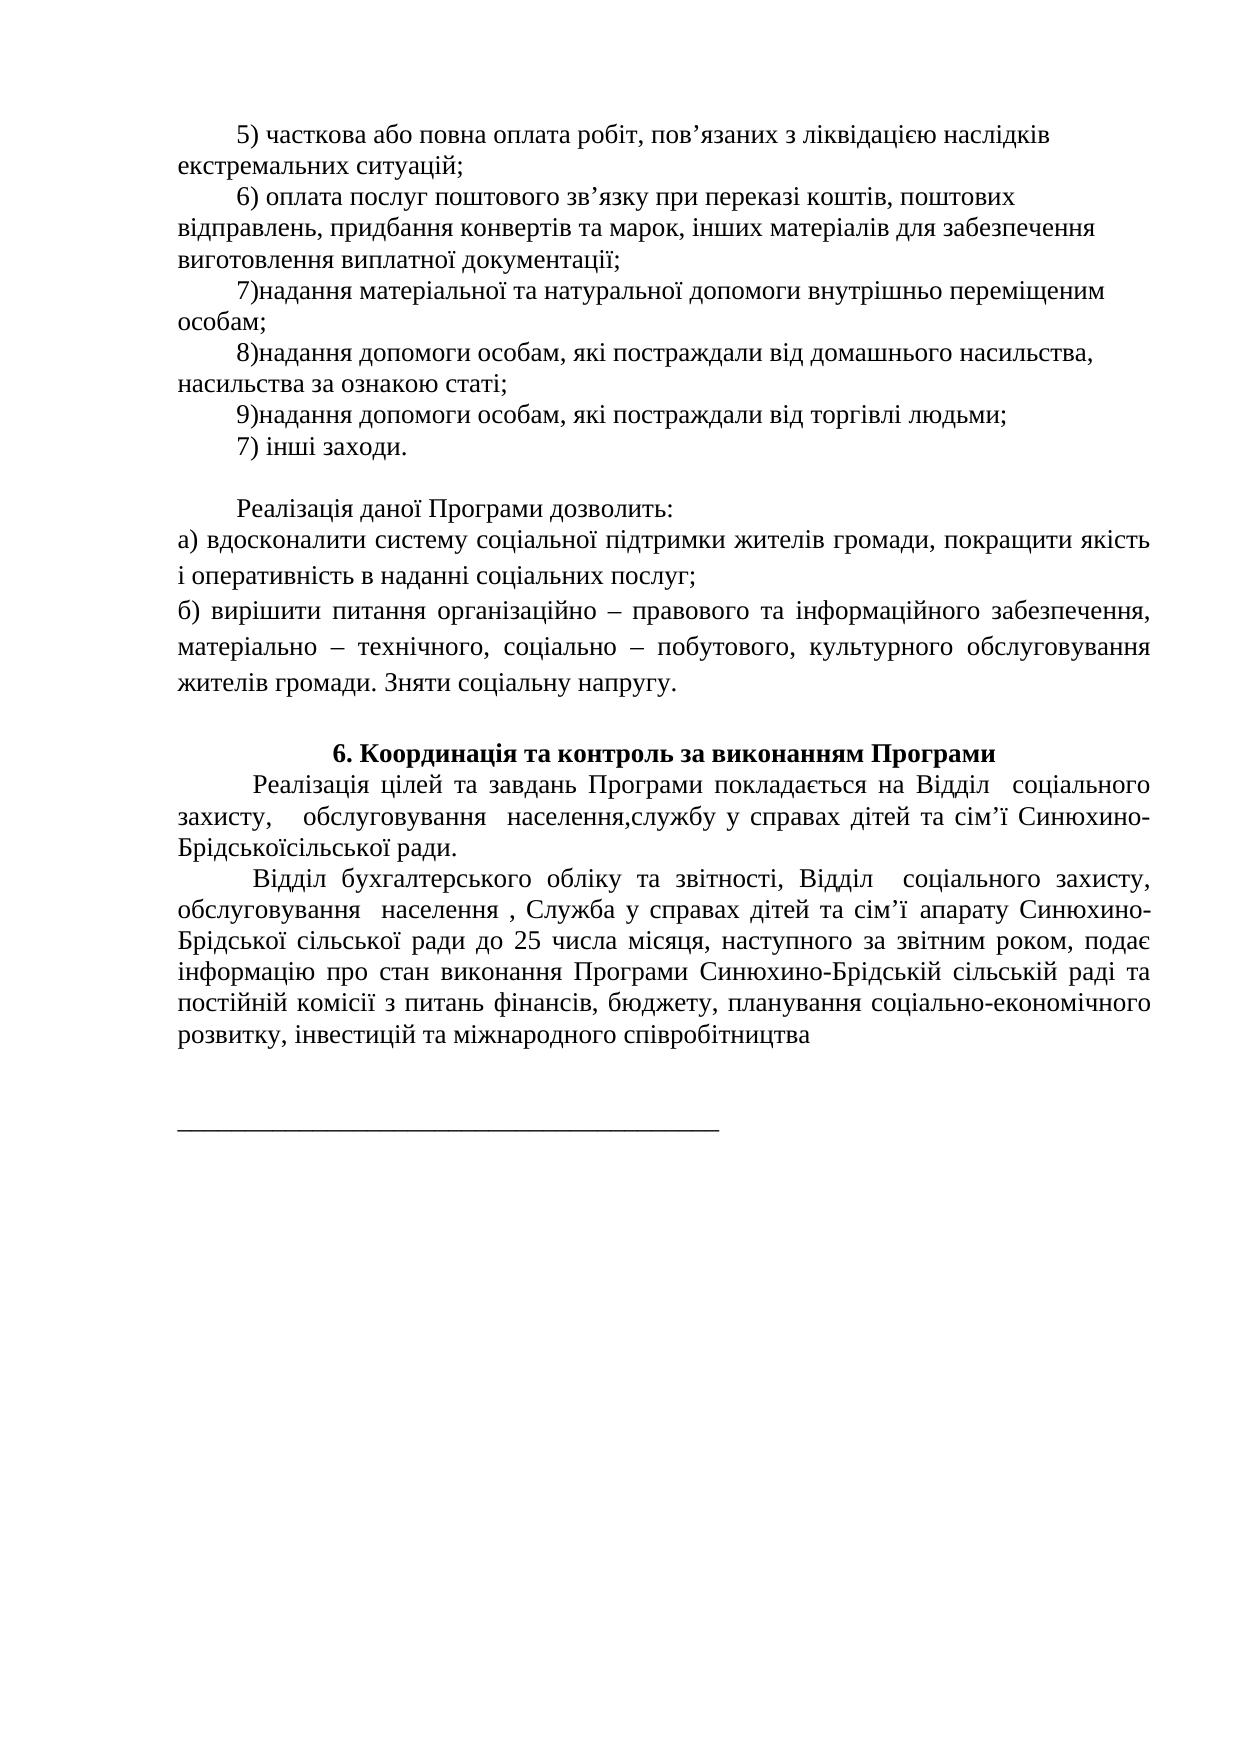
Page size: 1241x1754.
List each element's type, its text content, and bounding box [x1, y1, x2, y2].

text Реалізація цілей та завдань Програми покладається на Відділ соціального захисту, обслуговування населення,службу у справах дітей та сім’ї Синюхино-Брідськоїсільської ради. [177, 768, 1152, 862]
text ________________________________________ [177, 1103, 1152, 1134]
text 6. Координація та контроль за виконанням Програми [177, 737, 1151, 768]
list а) вдосконалити систему соціальної підтримки жителів громади, покращити якість і оперативність в наданні соціальних послуг; [177, 523, 1152, 590]
text Відділ бухгалтерського обліку та звітності, Відділ соціального захисту, обслуговування населення , Служба у справах дітей та сім’ї апарату Синюхино-Брідської сільської ради до 25 числа місяця, наступного за звітним роком, подає інформацію про стан виконання Програми Синюхино-Брідській сільській раді та постійній комісії з питань фінансів, бюджету, планування соціально-економічного розвитку, інвестицій та міжнародного співробітництва [177, 862, 1152, 1049]
text 5) часткова або повна оплата робіт, пов’язаних з ліквідацією наслідків екстремальних ситуацій; [177, 118, 1152, 180]
list б) вирішити питання організаційно – правового та інформаційного забезпечення, матеріально – технічного, соціально – побутового, культурного обслуговування жителів громади. Зняти соціальну напругу. [177, 594, 1152, 697]
text 7) інші заходи. [177, 429, 1152, 461]
text 7)надання матеріальної та натуральної допомоги внутрішньо переміщеним особам; [177, 274, 1152, 336]
text 6) оплата послуг поштового зв’язку при переказі коштів, поштових відправлень, придбання конвертів та марок, інших матеріалів для забезпечення виготовлення виплатної документації; [177, 180, 1152, 274]
text 9)надання допомоги особам, які постраждали від торгівлі людьми; [177, 398, 1152, 429]
text Реалізація даної Програми дозволить: [179, 492, 1152, 523]
text 8)надання допомоги особам, які постраждали від домашнього насильства, насильства за ознакою статі; [177, 336, 1152, 398]
